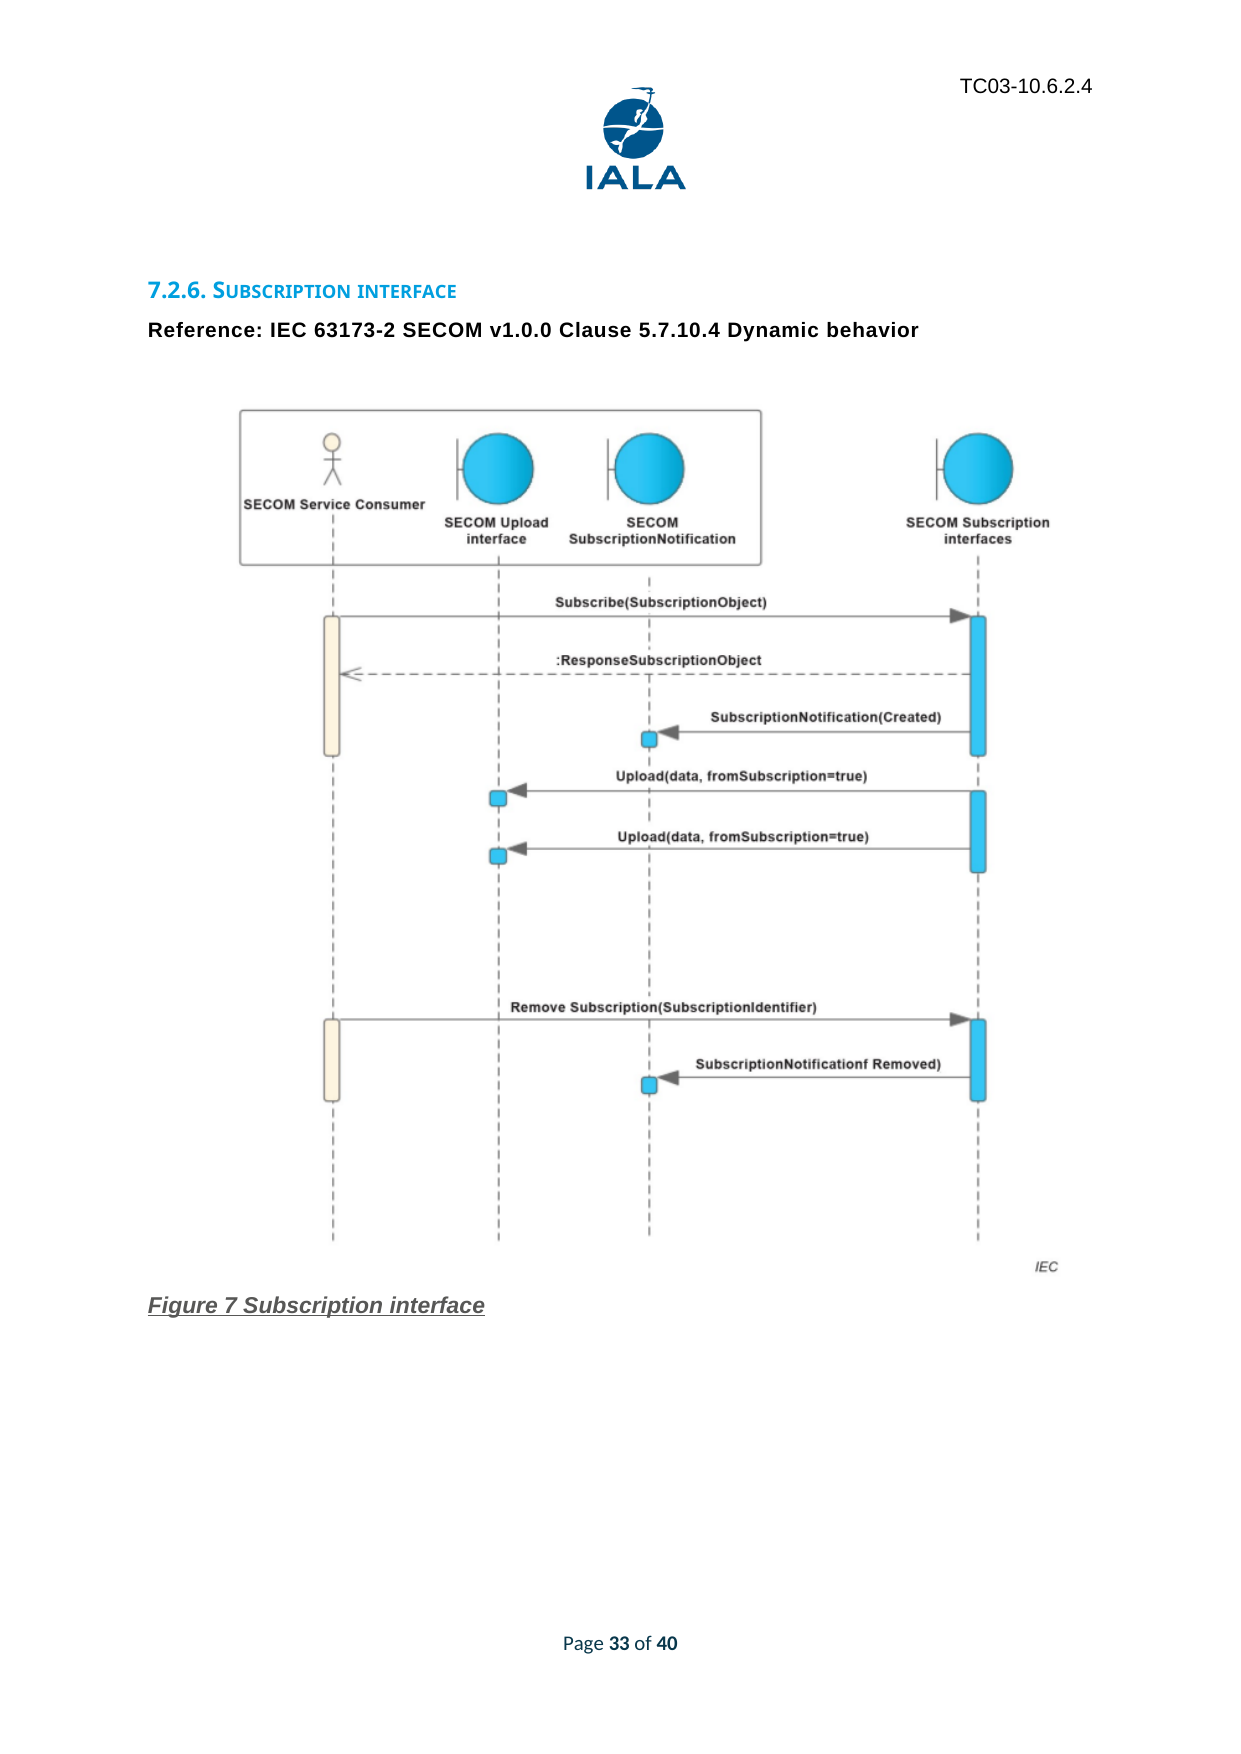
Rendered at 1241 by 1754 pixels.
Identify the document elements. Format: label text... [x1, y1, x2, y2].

subtitle Subscription interface [148, 274, 1093, 305]
text Reference: IEC 63173-2 SECOM v1.0.0 Clause 5.7.10.4 Dynamic behavior [148, 317, 1093, 341]
picture [563, 75, 703, 212]
picture [222, 388, 1168, 1281]
